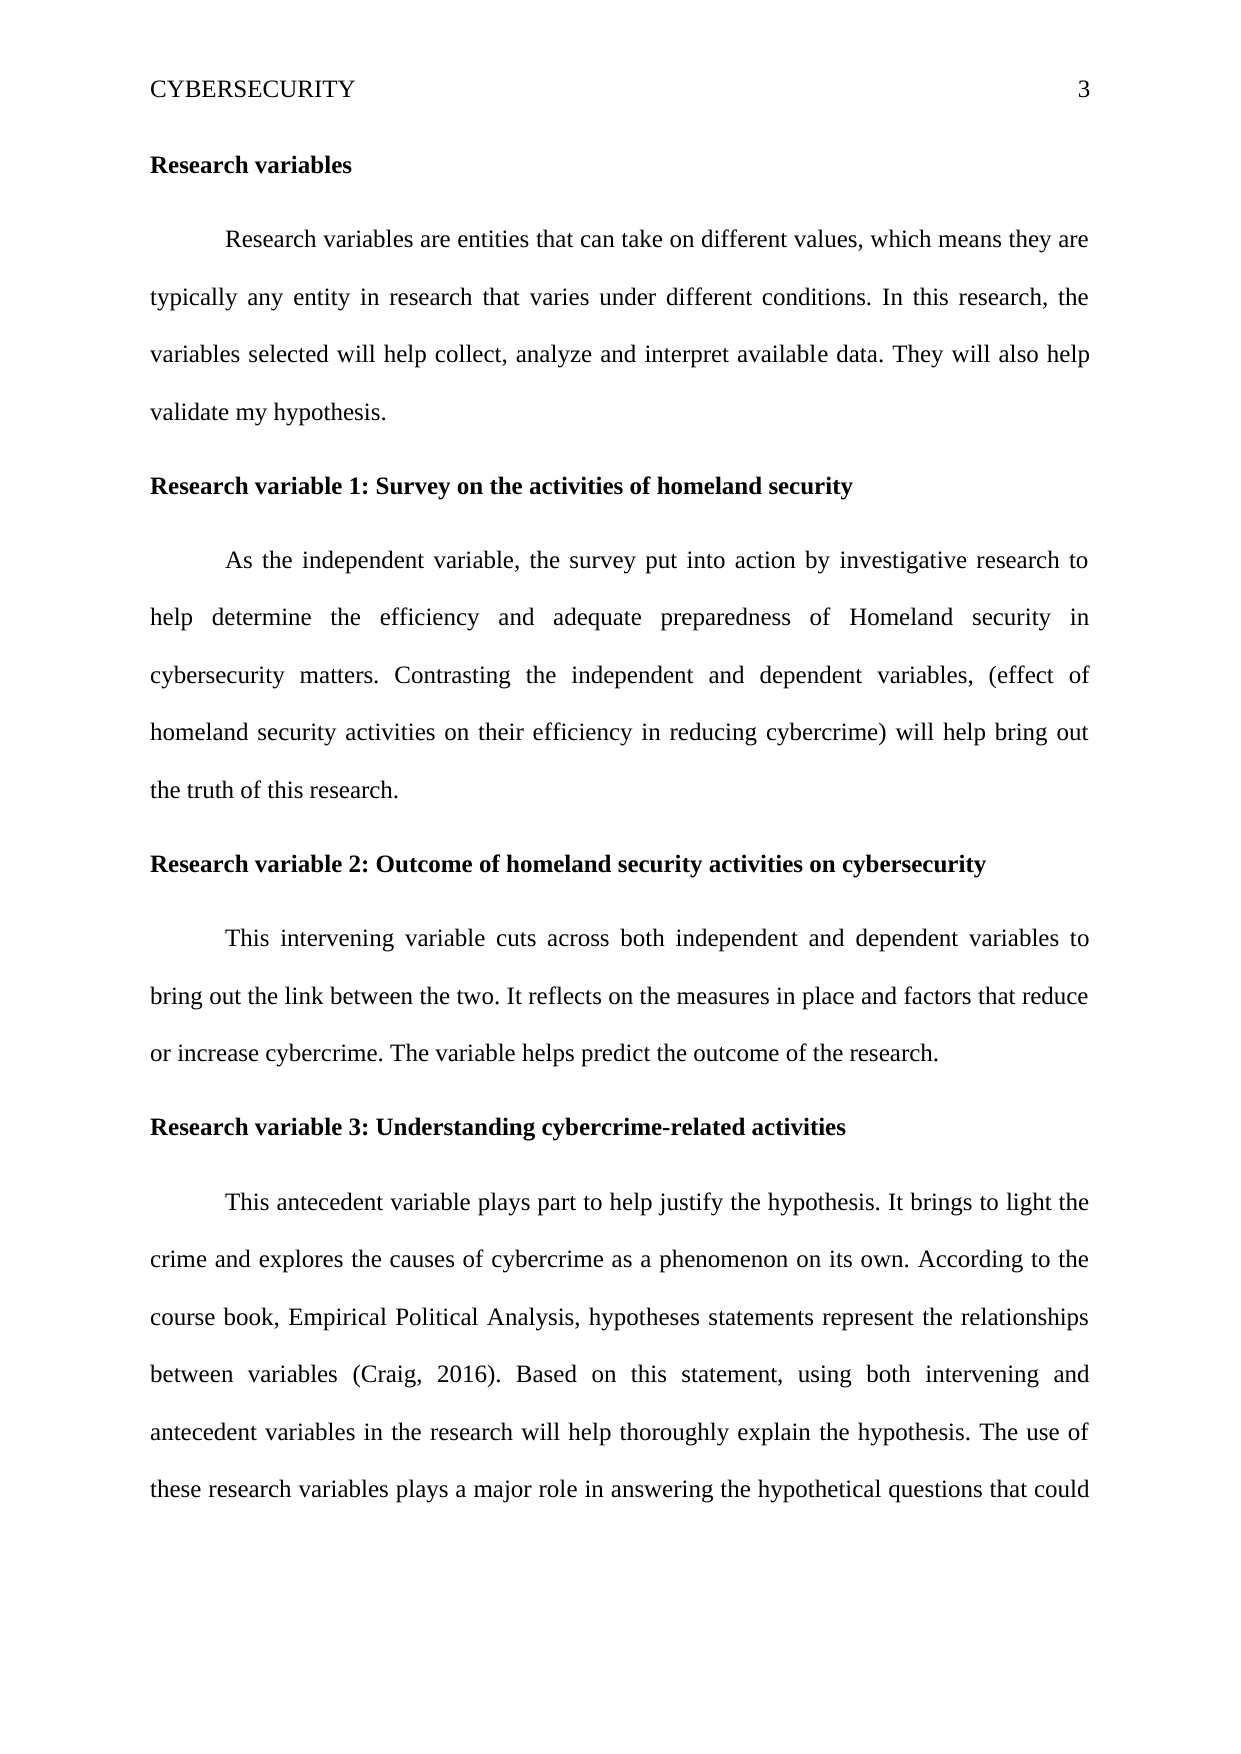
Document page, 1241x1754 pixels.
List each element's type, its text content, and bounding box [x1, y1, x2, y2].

text Research variables [150, 150, 1090, 179]
text Research variable 3: Understanding cybercrime-related activities [150, 1112, 1090, 1141]
text This intervening variable cuts across both independent and dependent variables to bring out the link between the two. It reflects on the measures in place and factors that reduce or increase cybercrime. The variable helps predict the outcome of the research. [150, 923, 1090, 1067]
text Research variable 1: Survey on the activities of homeland security [150, 471, 1090, 499]
text Research variable 2: Outcome of homeland security activities on cybersecurity [150, 849, 1090, 878]
text As the independent variable, the survey put into action by investigative research to help determine the efficiency and adequate preparedness of Homeland security in cybersecurity matters. Contrasting the independent and dependent variables, (effect of homeland security activities on their efficiency in reducing cybercrime) will help bring out the truth of this research. [150, 545, 1090, 804]
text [150, 1187, 1090, 1503]
text Research variables are entities that can take on different values, which means they are typically any entity in research that varies under different conditions. In this research, the variables selected will help collect, analyze and interpret available data. They will also help validate my hypothesis. [150, 224, 1090, 425]
